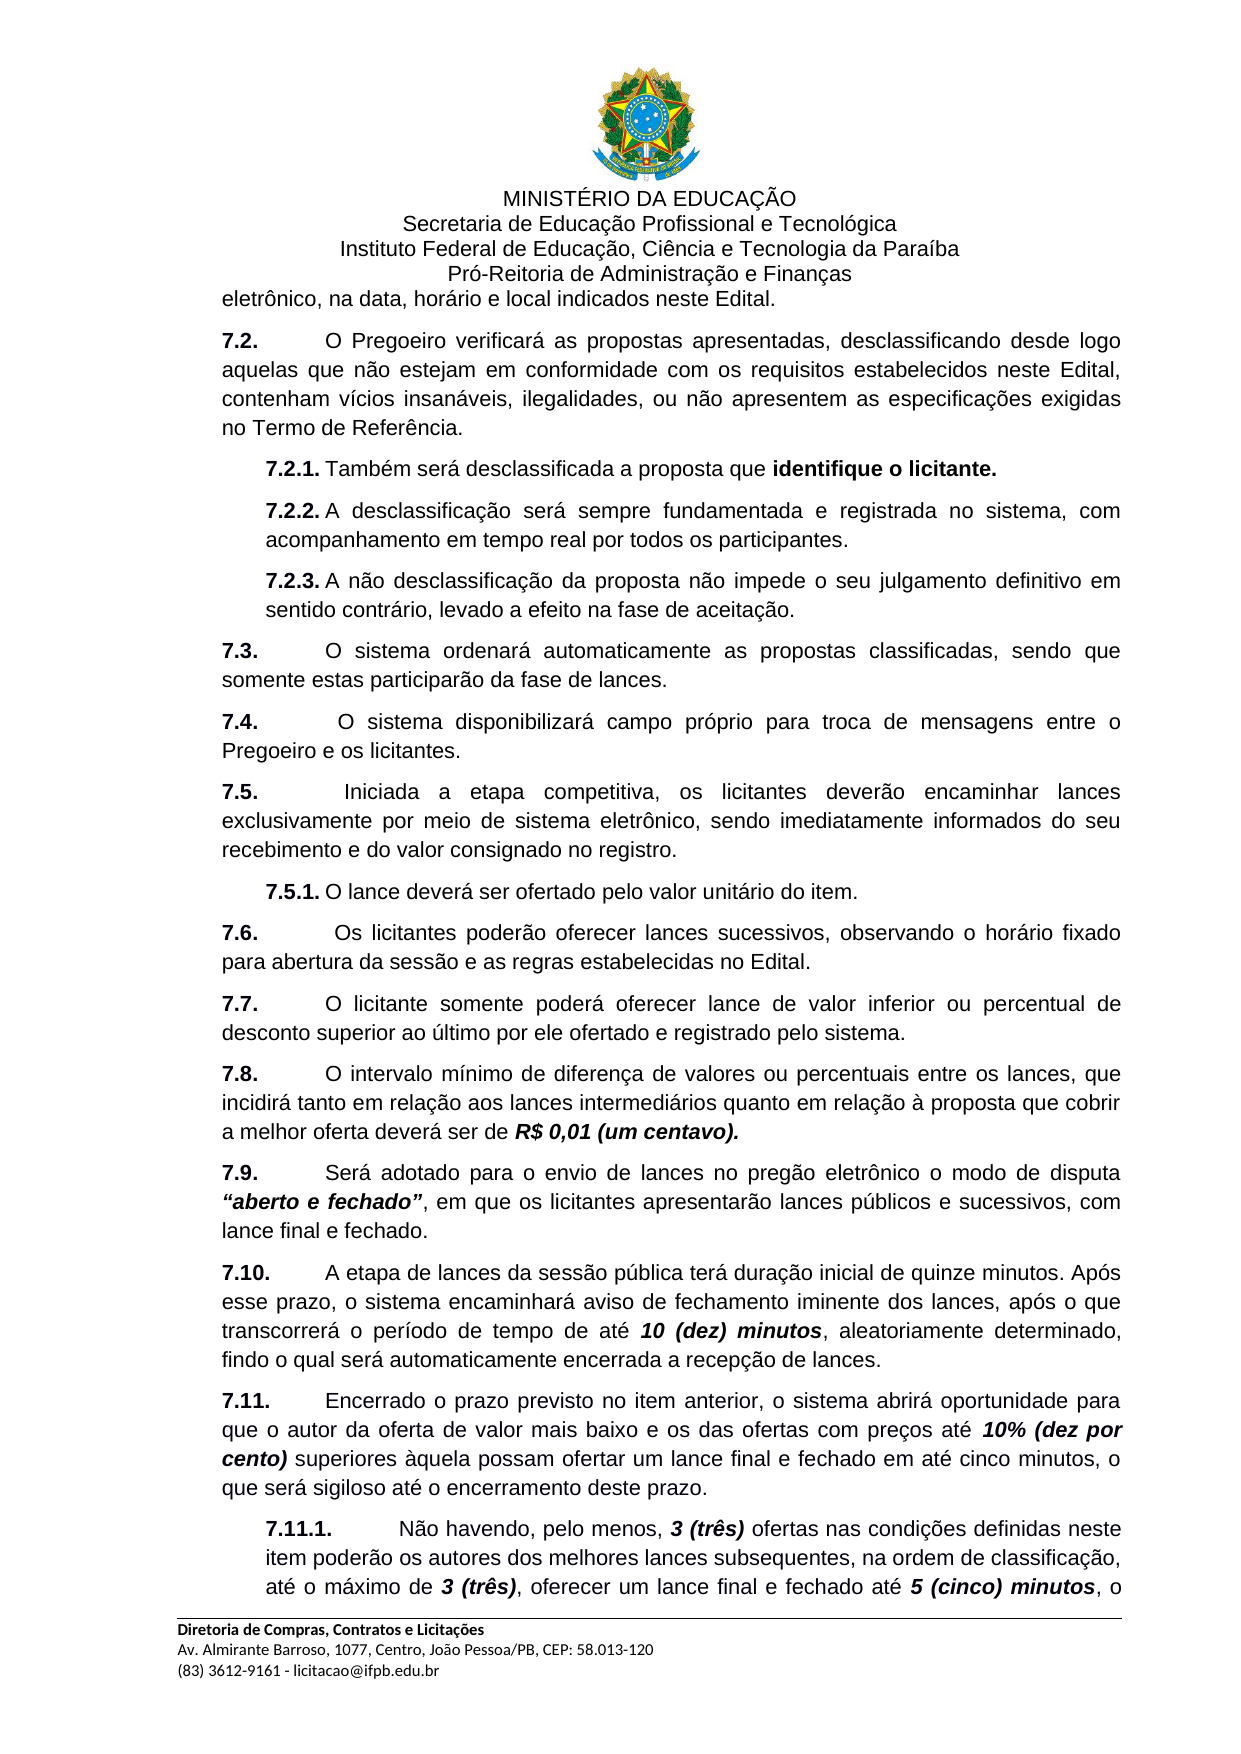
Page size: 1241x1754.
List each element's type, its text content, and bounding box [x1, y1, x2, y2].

list A desclassificação será sempre fundamentada e registrada no sistema, com acompanhamento em tempo real por todos os participantes. [265, 498, 1122, 552]
list O lance deverá ser ofertado pelo valor unitário do item. [265, 879, 1122, 904]
list O sistema ordenará automaticamente as propostas classificadas, sendo que somente estas participarão da fase de lances. [222, 638, 1122, 693]
list A não desclassificação da proposta não impede o seu julgamento definitivo em sentido contrário, levado a efeito na fase de aceitação. [265, 568, 1122, 622]
list O sistema disponibilizará campo próprio para troca de mensagens entre o Pregoeiro e os licitantes. [222, 709, 1122, 763]
list O intervalo mínimo de diferença de valores ou percentuais entre os lances, que incidirá tanto em relação aos lances intermediários quanto em relação à proposta que cobrir a melhor oferta deverá ser de R$ 0,01 (um centavo). [222, 1061, 1122, 1144]
list A etapa de lances da sessão pública terá duração inicial de quinze minutos. Após esse prazo, o sistema encaminhará aviso de fechamento iminente dos lances, após o que transcorrerá o período de tempo de até 10 (dez) minutos, aleatoriamente determinado, findo o qual será automaticamente encerrada a recepção de lances. [222, 1260, 1122, 1372]
list Também será desclassificada a proposta que identifique o licitante. [265, 456, 1122, 481]
picture [588, 64, 704, 184]
list A abertura da presente licitação dar-se-á em sessão pública, por meio de sistema eletrônico, na data, horário e local indicados neste Edital. [222, 286, 1122, 312]
list Encerrado o prazo previsto no item anterior, o sistema abrirá oportunidade para que o autor da oferta de valor mais baixo e os das ofertas com preços até 10% (dez por cento) superiores àquela possam ofertar um lance final e fechado em até cinco minutos, o que será sigiloso até o encerramento deste prazo. [222, 1388, 1122, 1500]
list Será adotado para o envio de lances no pregão eletrônico o modo de disputa “aberto e fechado”, em que os licitantes apresentarão lances públicos e sucessivos, com lance final e fechado. [222, 1160, 1122, 1243]
list O licitante somente poderá oferecer lance de valor inferior ou percentual de desconto superior ao último por ele ofertado e registrado pelo sistema. [222, 991, 1122, 1045]
list Iniciada a etapa competitiva, os licitantes deverão encaminhar lances exclusivamente por meio de sistema eletrônico, sendo imediatamente informados do seu recebimento e do valor consignado no registro. [222, 779, 1122, 862]
list O Pregoeiro verificará as propostas apresentadas, desclassificando desde logo aquelas que não estejam em conformidade com os requisitos estabelecidos neste Edital, contenham vícios insanáveis, ilegalidades, ou não apresentem as especificações exigidas no Termo de Referência. [222, 328, 1122, 440]
list Os licitantes poderão oferecer lances sucessivos, observando o horário fixado para abertura da sessão e as regras estabelecidas no Edital. [222, 920, 1122, 974]
